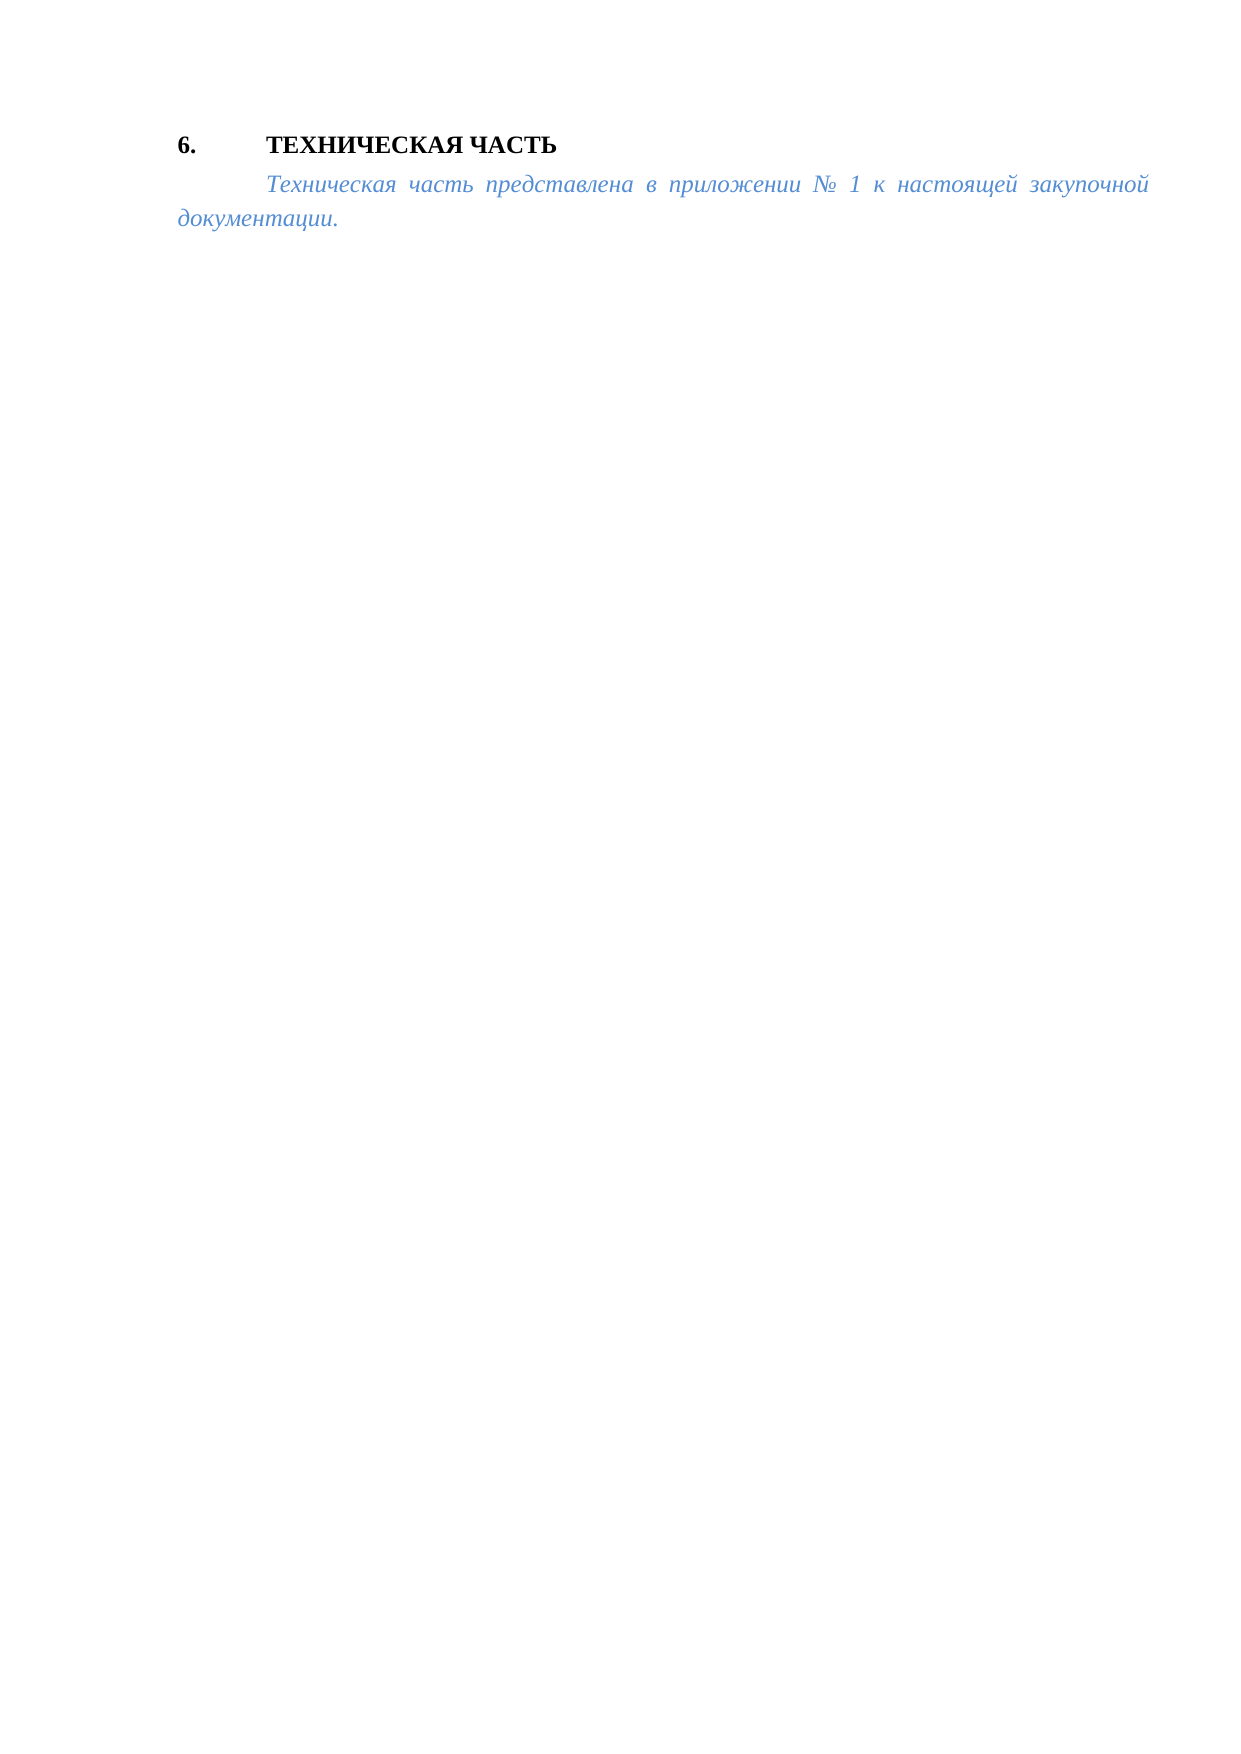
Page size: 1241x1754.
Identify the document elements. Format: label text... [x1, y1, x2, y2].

text Техническая часть представлена в приложении № 1 к настоящей закупочной документации. [177, 166, 1152, 233]
list ТЕХНИЧЕСКАЯ ЧАСТЬ [177, 131, 1152, 159]
